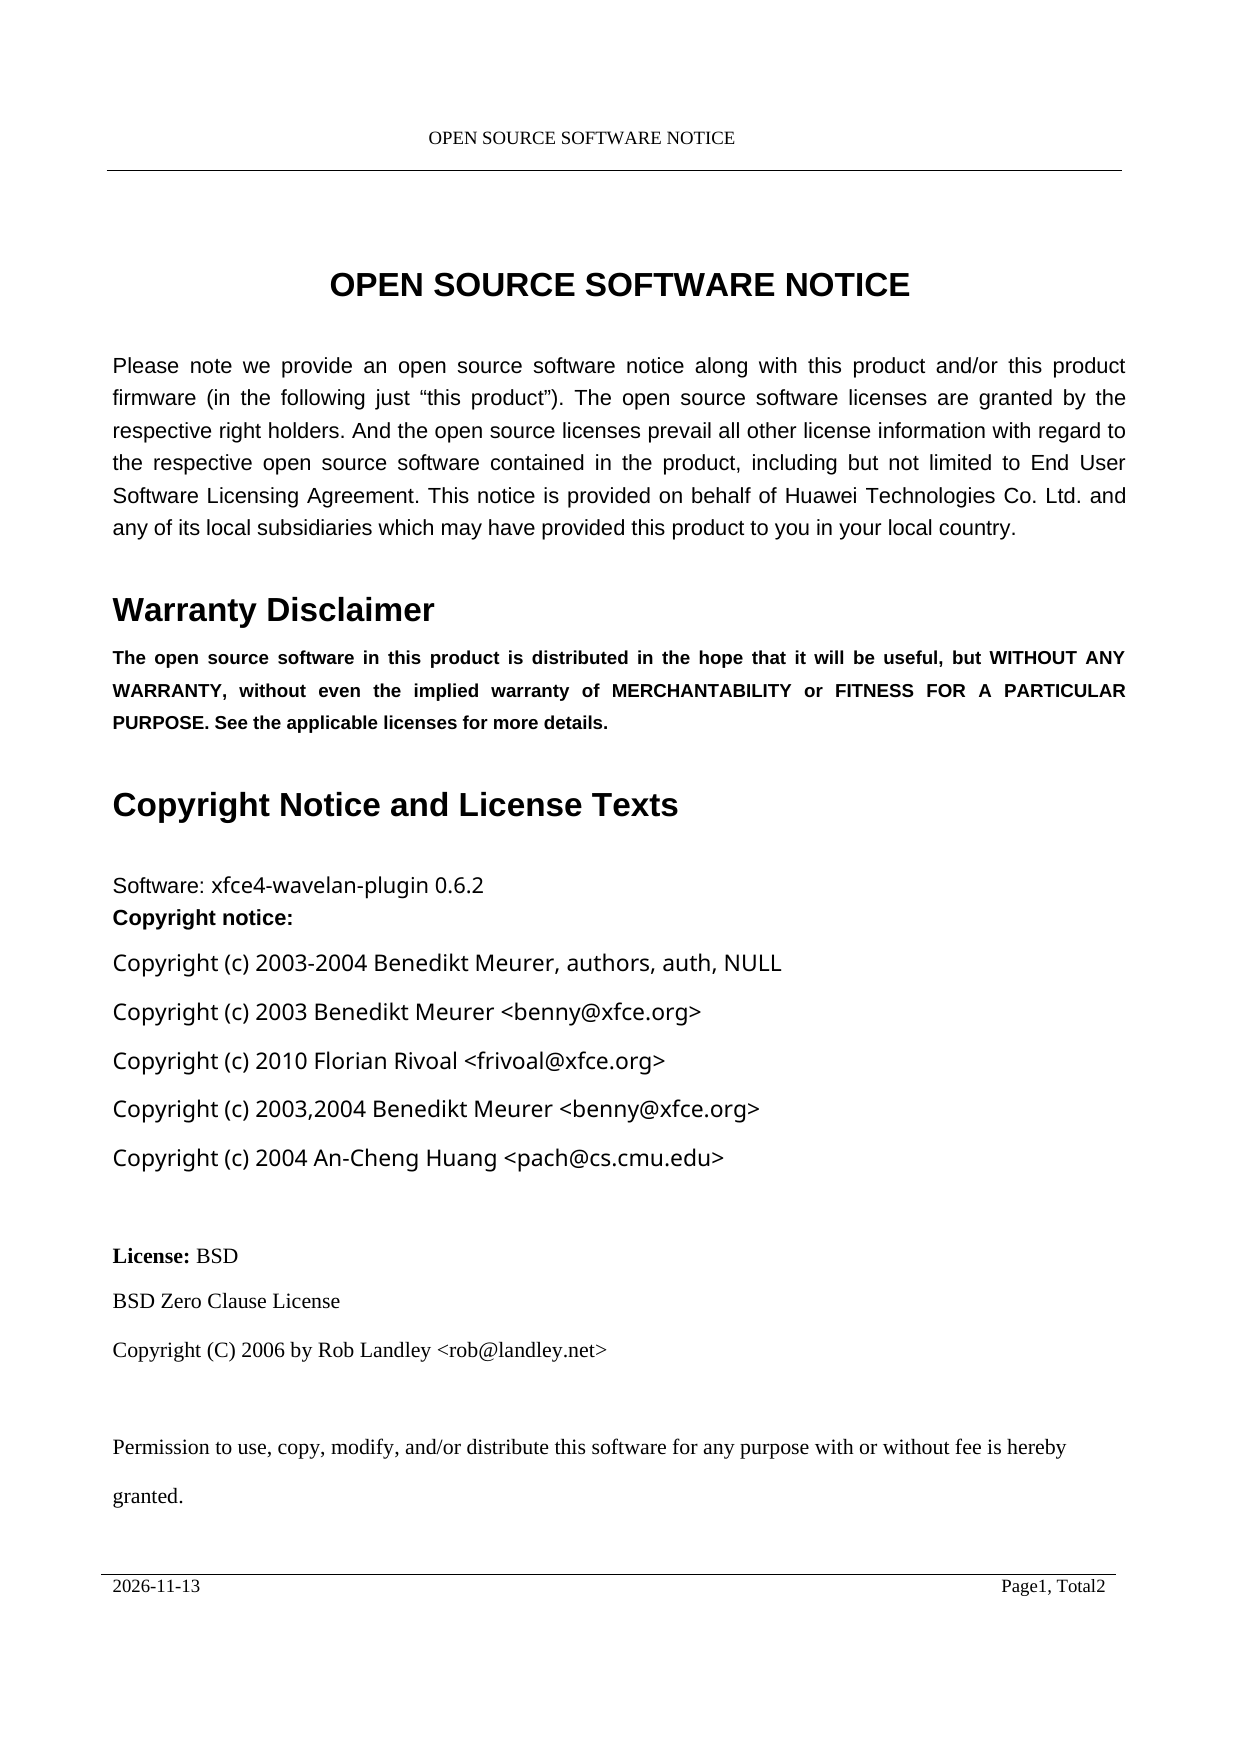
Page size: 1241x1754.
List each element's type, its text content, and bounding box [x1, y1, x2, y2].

text Please note we provide an open source software notice along with this product and/or this product firmware (in the following just “this product”). The open source software licenses are granted by the respective right holders. And the open source licenses prevail all other license information with regard to the respective open source software contained in the product, including but not limited to End User Software Licensing Agreement. This notice is provided on behalf of Huawei Technologies Co. Ltd. and any of its local subsidiaries which may have provided this product to you in your local country. [112, 349, 1128, 544]
text The open source software in this product is distributed in the hope that it will be useful, but WITHOUT ANY WARRANTY, without even the implied warranty of MERCHANTABILITY or FITNESS FOR A PARTICULAR PURPOSE. See the applicable licenses for more details. [112, 641, 1128, 739]
text Software: xfce4-wavelan-plugin 0.6.2 [112, 869, 1128, 901]
text Copyright Notice and License Texts [112, 771, 1128, 836]
text Copyright notice: [112, 901, 1128, 934]
text Warranty Disclaimer [112, 576, 1128, 641]
text OPEN SOURCE SOFTWARE NOTICE [112, 251, 1128, 316]
text Copyright (c) 2003-2004 Benedikt Meurer, authors, auth, NULL Copyright (c) 2003 Benedikt Meurer <benny@xfce.org> Copyright (c) 2010 Florian Rivoal <frivoal@xfce.org> Copyright (c) 2003,2004 Benedikt Meurer <benny@xfce.org> Copyright (c) 2004 An-Cheng Huang <pach@cs.cmu.edu> [112, 947, 1128, 1223]
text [112, 1284, 1128, 1512]
text License: BSD [112, 1239, 1128, 1272]
